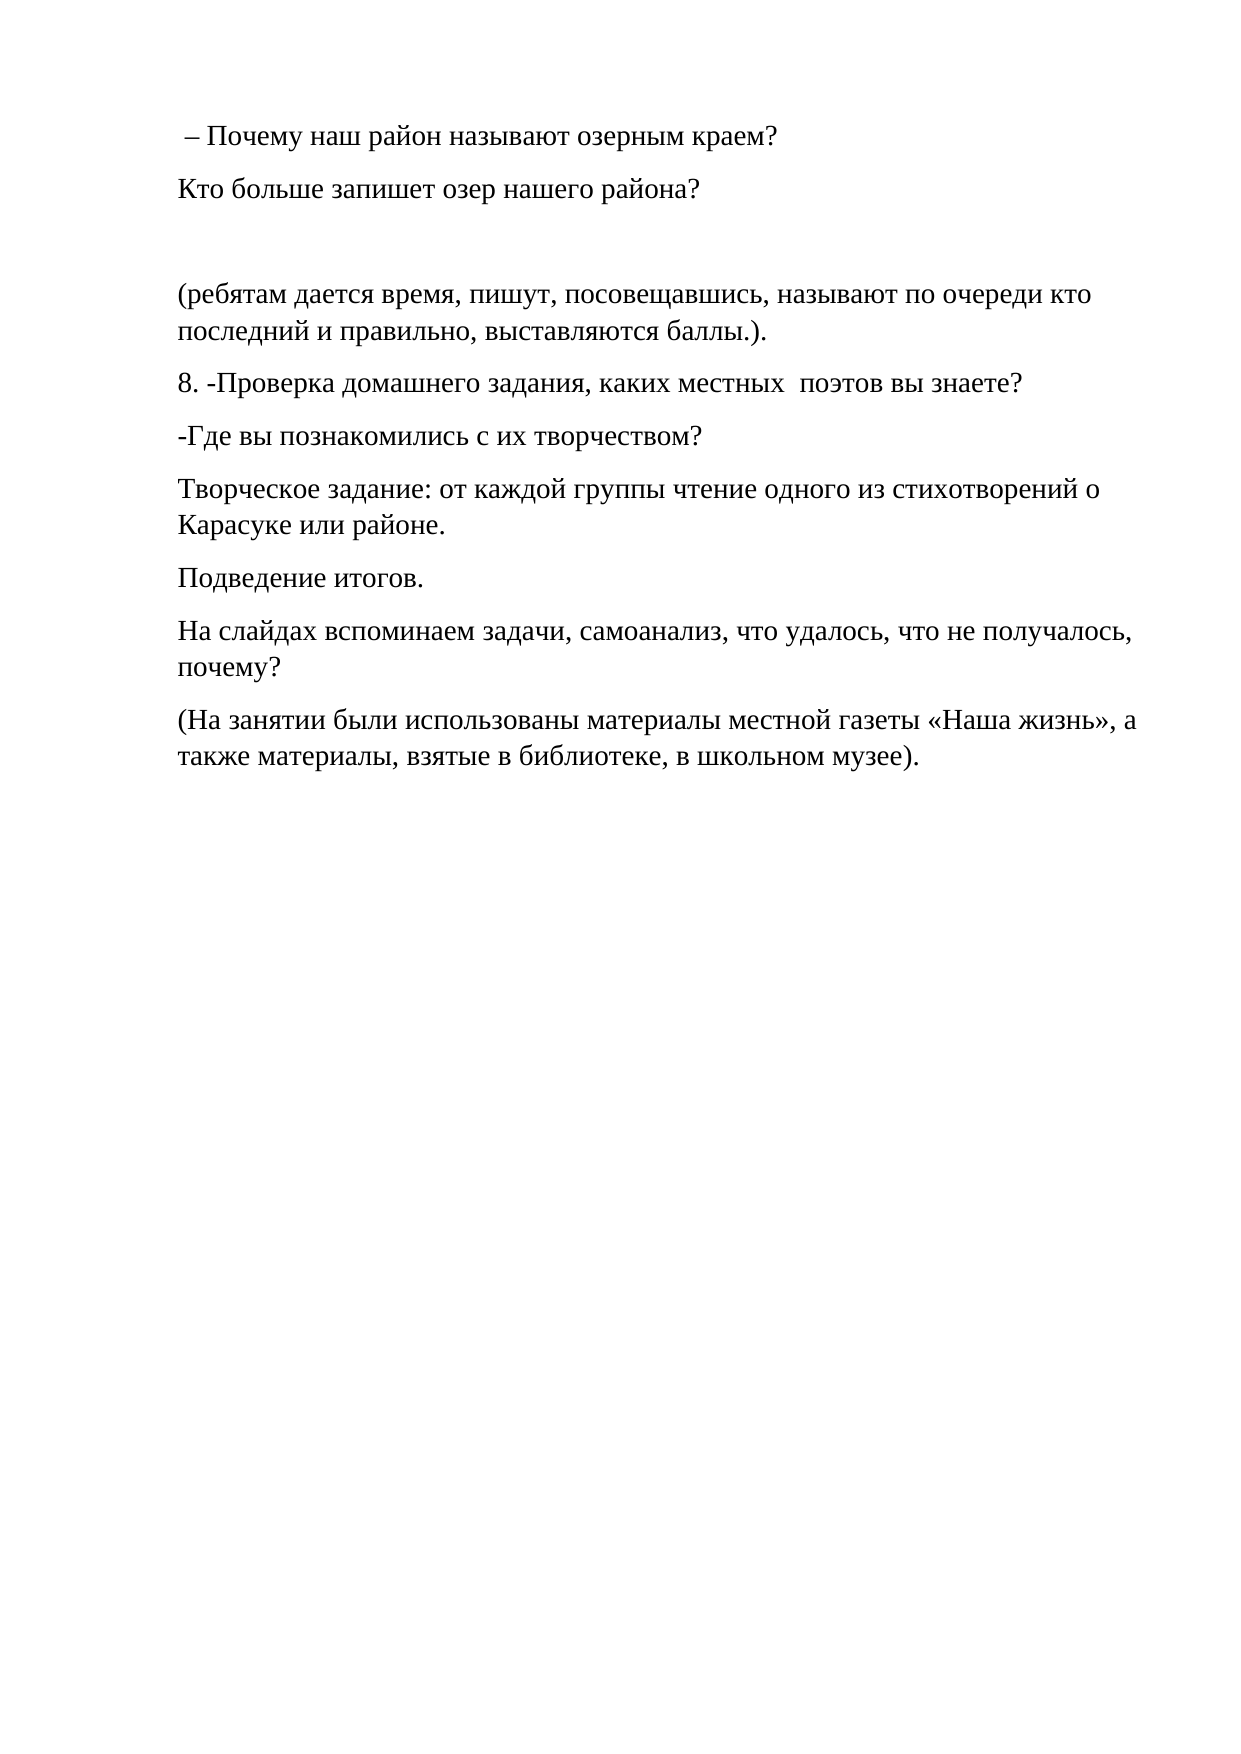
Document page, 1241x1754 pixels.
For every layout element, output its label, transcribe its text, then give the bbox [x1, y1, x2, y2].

text 8. -Проверка домашнего задания, каких местных поэтов вы знаете? [177, 366, 1152, 399]
text Подведение итогов. [177, 560, 1152, 594]
text На слайдах вспоминаем задачи, самоанализ, что удалось, что не получалось, почему? [177, 613, 1152, 683]
text – Почему наш район называют озерным краем? [177, 118, 1152, 152]
text Творческое задание: от каждой группы чтение одного из стихотворений о Карасуке или районе. [177, 471, 1152, 541]
text (На занятии были использованы материалы местной газеты «Наша жизнь», а также материалы, взятые в библиотеке, в школьном музее). [177, 702, 1152, 772]
text (ребятам дается время, пишут, посовещавшись, называют по очереди кто последний и правильно, выставляются баллы.). [177, 277, 1152, 346]
text -Где вы познакомились с их творчеством? [177, 418, 1152, 452]
text Кто больше запишет озер нашего района? [177, 171, 1152, 204]
